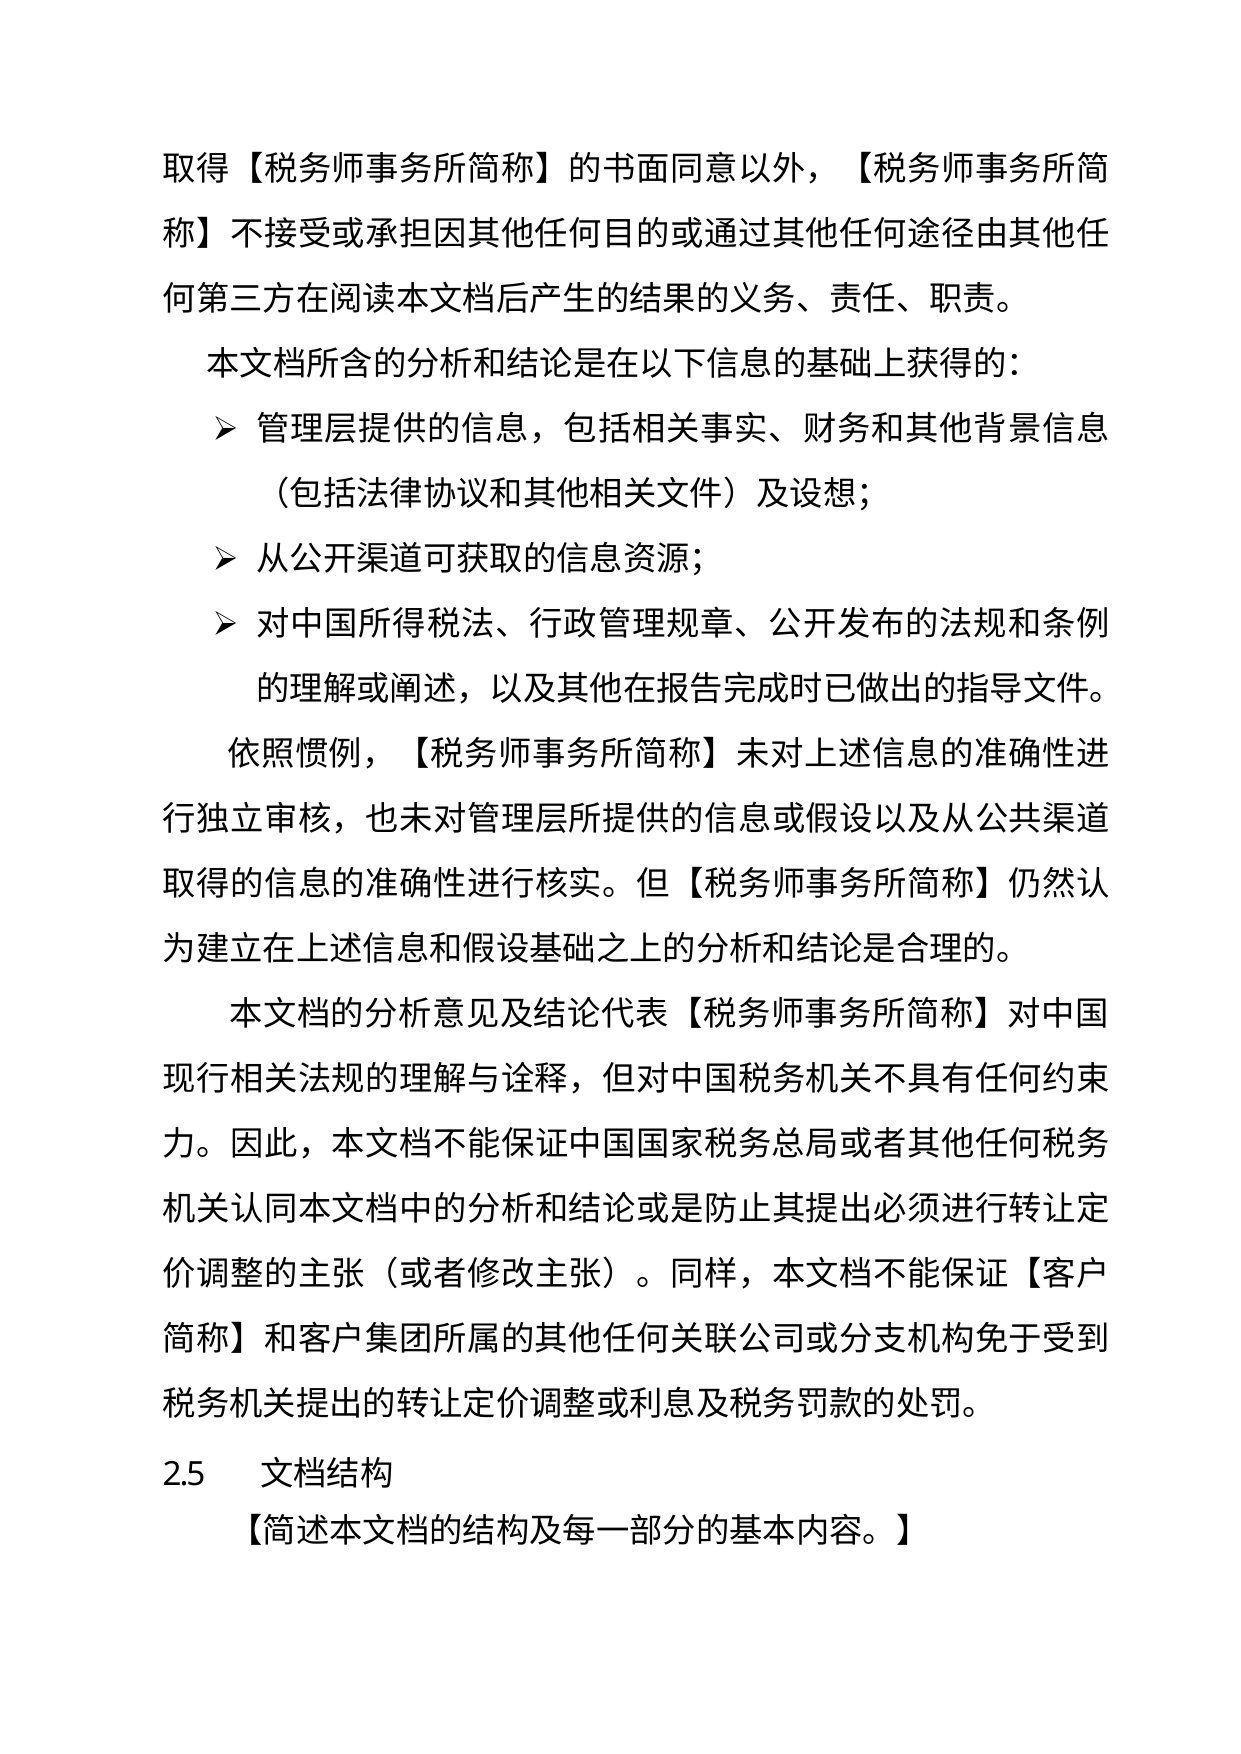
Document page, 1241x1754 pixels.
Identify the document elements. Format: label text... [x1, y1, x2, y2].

text 本文档所含的分析和结论是在以下信息的基础上获得的： [162, 329, 1110, 394]
list 管理层提供的信息，包括相关事实、财务和其他背景信息（包括法律协议和其他相关文件）及设想； [212, 394, 1110, 524]
text 【简述本文档的结构及每一部分的基本内容。】 [162, 1496, 1110, 1561]
list 对中国所得税法、行政管理规章、公开发布的法规和条例的理解或阐述，以及其他在报告完成时已做出的指导文件。 [212, 589, 1110, 719]
list 从公开渠道可获取的信息资源； [212, 524, 1110, 589]
text 依照惯例，【税务师事务所简称】未对上述信息的准确性进行独立审核，也未对管理层所提供的信息或假设以及从公共渠道取得的信息的准确性进行核实。但【税务师事务所简称】仍然认为建立在上述信息和假设基础之上的分析和结论是合理的。 [162, 719, 1110, 979]
text 本文档的分析意见及结论代表【税务师事务所简称】对中国现行相关法规的理解与诠释，但对中国税务机关不具有任何约束力。因此，本文档不能保证中国国家税务总局或者其他任何税务机关认同本文档中的分析和结论或是防止其提出必须进行转让定价调整的主张（或者修改主张）。同样，本文档不能保证【客户简称】和客户集团所属的其他任何关联公司或分支机构免于受到税务机关提出的转让定价调整或利息及税务罚款的处罚。 [162, 979, 1110, 1434]
list 文档结构 [162, 1450, 1110, 1496]
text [162, 134, 1110, 329]
